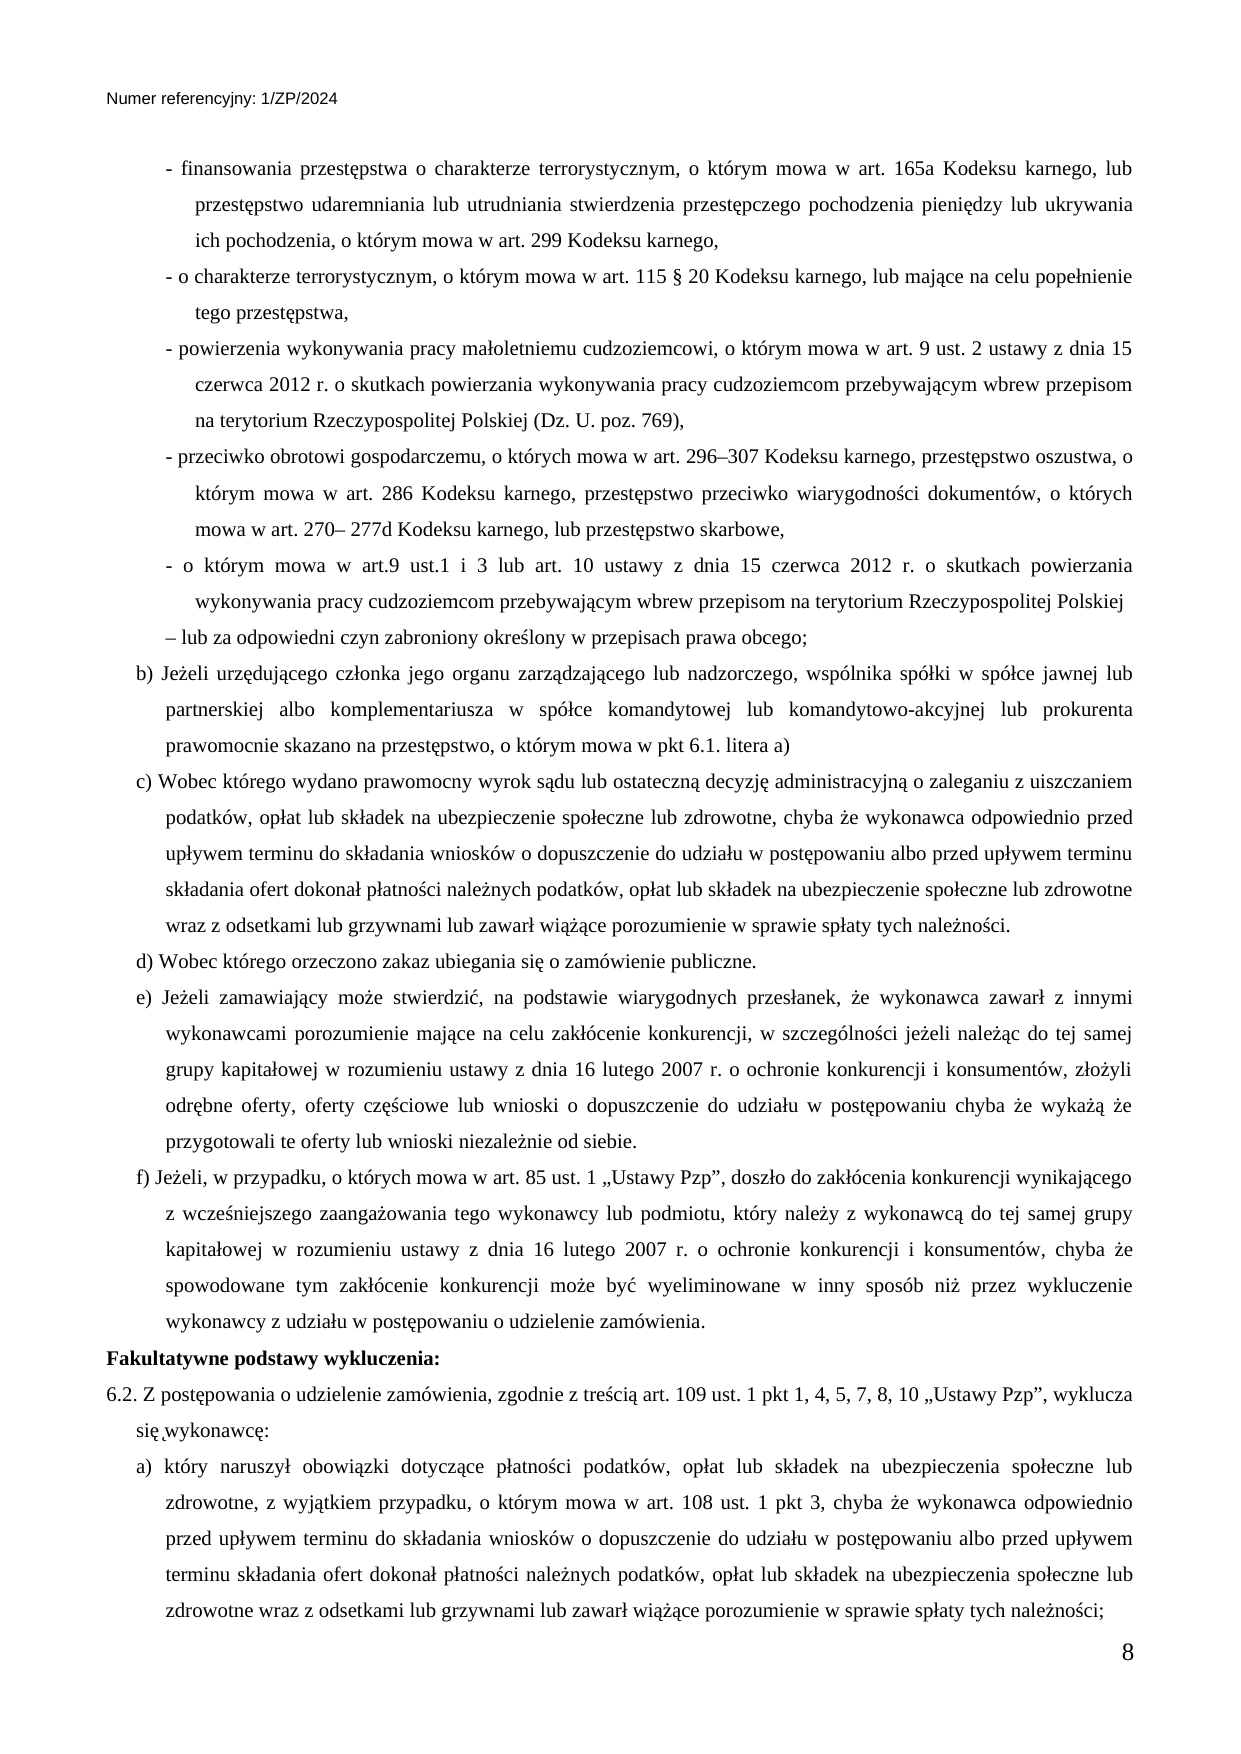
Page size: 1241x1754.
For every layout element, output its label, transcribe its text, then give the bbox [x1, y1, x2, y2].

text a) który naruszył obowiązki dotyczące płatności podatków, opłat lub składek na ubezpieczenia społeczne lub zdrowotne, z wyjątkiem przypadku, o którym mowa w art. 108 ust. 1 pkt 3, chyba że wykonawca odpowiednio przed upływem terminu do składania wniosków o dopuszczenie do udziału w postępowaniu albo przed upływem terminu składania ofert dokonał płatności należnych podatków, opłat lub składek na ubezpieczenia społeczne lub zdrowotne wraz z odsetkami lub grzywnami lub zawarł wiążące porozumienie w sprawie spłaty tych należności; [136, 1453, 1134, 1622]
text 6.2. Z postępowania o udzielenie zamówienia, zgodnie z treścią art. 109 ust. 1 pkt 1, 4, 5, 7, 8, 10 „Ustawy Pzp”, wyklucza się ̨wykonawcę: [106, 1381, 1134, 1442]
text - o charakterze terrorystycznym, o którym mowa w art. 115 § 20 Kodeksu karnego, lub mające na celu popełnienie tego przestępstwa, [165, 264, 1134, 324]
text – lub za odpowiedni czyn zabroniony określony w przepisach prawa obcego; [165, 624, 1134, 649]
text d) Wobec którego orzeczono zakaz ubiegania się o zamówienie publiczne. [136, 949, 1134, 973]
text - o którym mowa w art.9 ust.1 i 3 lub art. 10 ustawy z dnia 15 czerwca 2012 r. o skutkach powierzania wykonywania pracy cudzoziemcom przebywającym wbrew przepisom na terytorium Rzeczypospolitej Polskiej [165, 552, 1134, 613]
text - powierzenia wykonywania pracy małoletniemu cudzoziemcowi, o którym mowa w art. 9 ust. 2 ustawy z dnia 15 czerwca 2012 r. o skutkach powierzania wykonywania pracy cudzoziemcom przebywającym wbrew przepisom na terytorium Rzeczypospolitej Polskiej (Dz. U. poz. 769), [165, 336, 1134, 432]
text e) Jeżeli zamawiający może stwierdzić, na podstawie wiarygodnych przesłanek, że wykonawca zawarł z innymi wykonawcami porozumienie mające na celu zakłócenie konkurencji, w szczególności jeżeli należąc do tej samej grupy kapitałowej w rozumieniu ustawy z dnia 16 lutego 2007 r. o ochronie konkurencji i konsumentów, złożyli odrębne oferty, oferty częściowe lub wnioski o dopuszczenie do udziału w postępowaniu chyba że wykażą że przygotowali te oferty lub wnioski niezależnie od siebie. [136, 985, 1134, 1153]
text - przeciwko obrotowi gospodarczemu, o których mowa w art. 296–307 Kodeksu karnego, przestępstwo oszustwa, o którym mowa w art. 286 Kodeksu karnego, przestępstwo przeciwko wiarygodności dokumentów, o których mowa w art. 270– 277d Kodeksu karnego, lub przestępstwo skarbowe, [165, 444, 1134, 541]
text Fakultatywne podstawy wykluczenia: [106, 1345, 1134, 1369]
text f) Jeżeli, w przypadku, o których mowa w art. 85 ust. 1 „Ustawy Pzp”, doszło do zakłócenia konkurencji wynikającego z wcześniejszego zaangażowania tego wykonawcy lub podmiotu, który należy z wykonawcą do tej samej grupy kapitałowej w rozumieniu ustawy z dnia 16 lutego 2007 r. o ochronie konkurencji i konsumentów, chyba że spowodowane tym zakłócenie konkurencji może być wyeliminowane w inny sposób niż przez wykluczenie wykonawcy z udziału w postępowaniu o udzielenie zamówienia. [136, 1165, 1134, 1333]
text b) Jeżeli urzędującego członka jego organu zarządzającego lub nadzorczego, wspólnika spółki w spółce jawnej lub partnerskiej albo komplementariusza w spółce komandytowej lub komandytowo-akcyjnej lub prokurenta prawomocnie skazano na przestępstwo, o którym mowa w pkt 6.1. litera a) [136, 661, 1134, 757]
text - finansowania przestępstwa o charakterze terrorystycznym, o którym mowa w art. 165a Kodeksu karnego, lub przestępstwo udaremniania lub utrudniania stwierdzenia przestępczego pochodzenia pieniędzy lub ukrywania ich pochodzenia, o którym mowa w art. 299 Kodeksu karnego, [165, 156, 1134, 252]
text c) Wobec którego wydano prawomocny wyrok sądu lub ostateczną decyzję administracyjną o zaleganiu z uiszczaniem podatków, opłat lub składek na ubezpieczenie społeczne lub zdrowotne, chyba że wykonawca odpowiednio przed upływem terminu do składania wniosków o dopuszczenie do udziału w postępowaniu albo przed upływem terminu składania ofert dokonał płatności należnych podatków, opłat lub składek na ubezpieczenie społeczne lub zdrowotne wraz z odsetkami lub grzywnami lub zawarł wiążące porozumienie w sprawie spłaty tych należności. [136, 769, 1134, 937]
